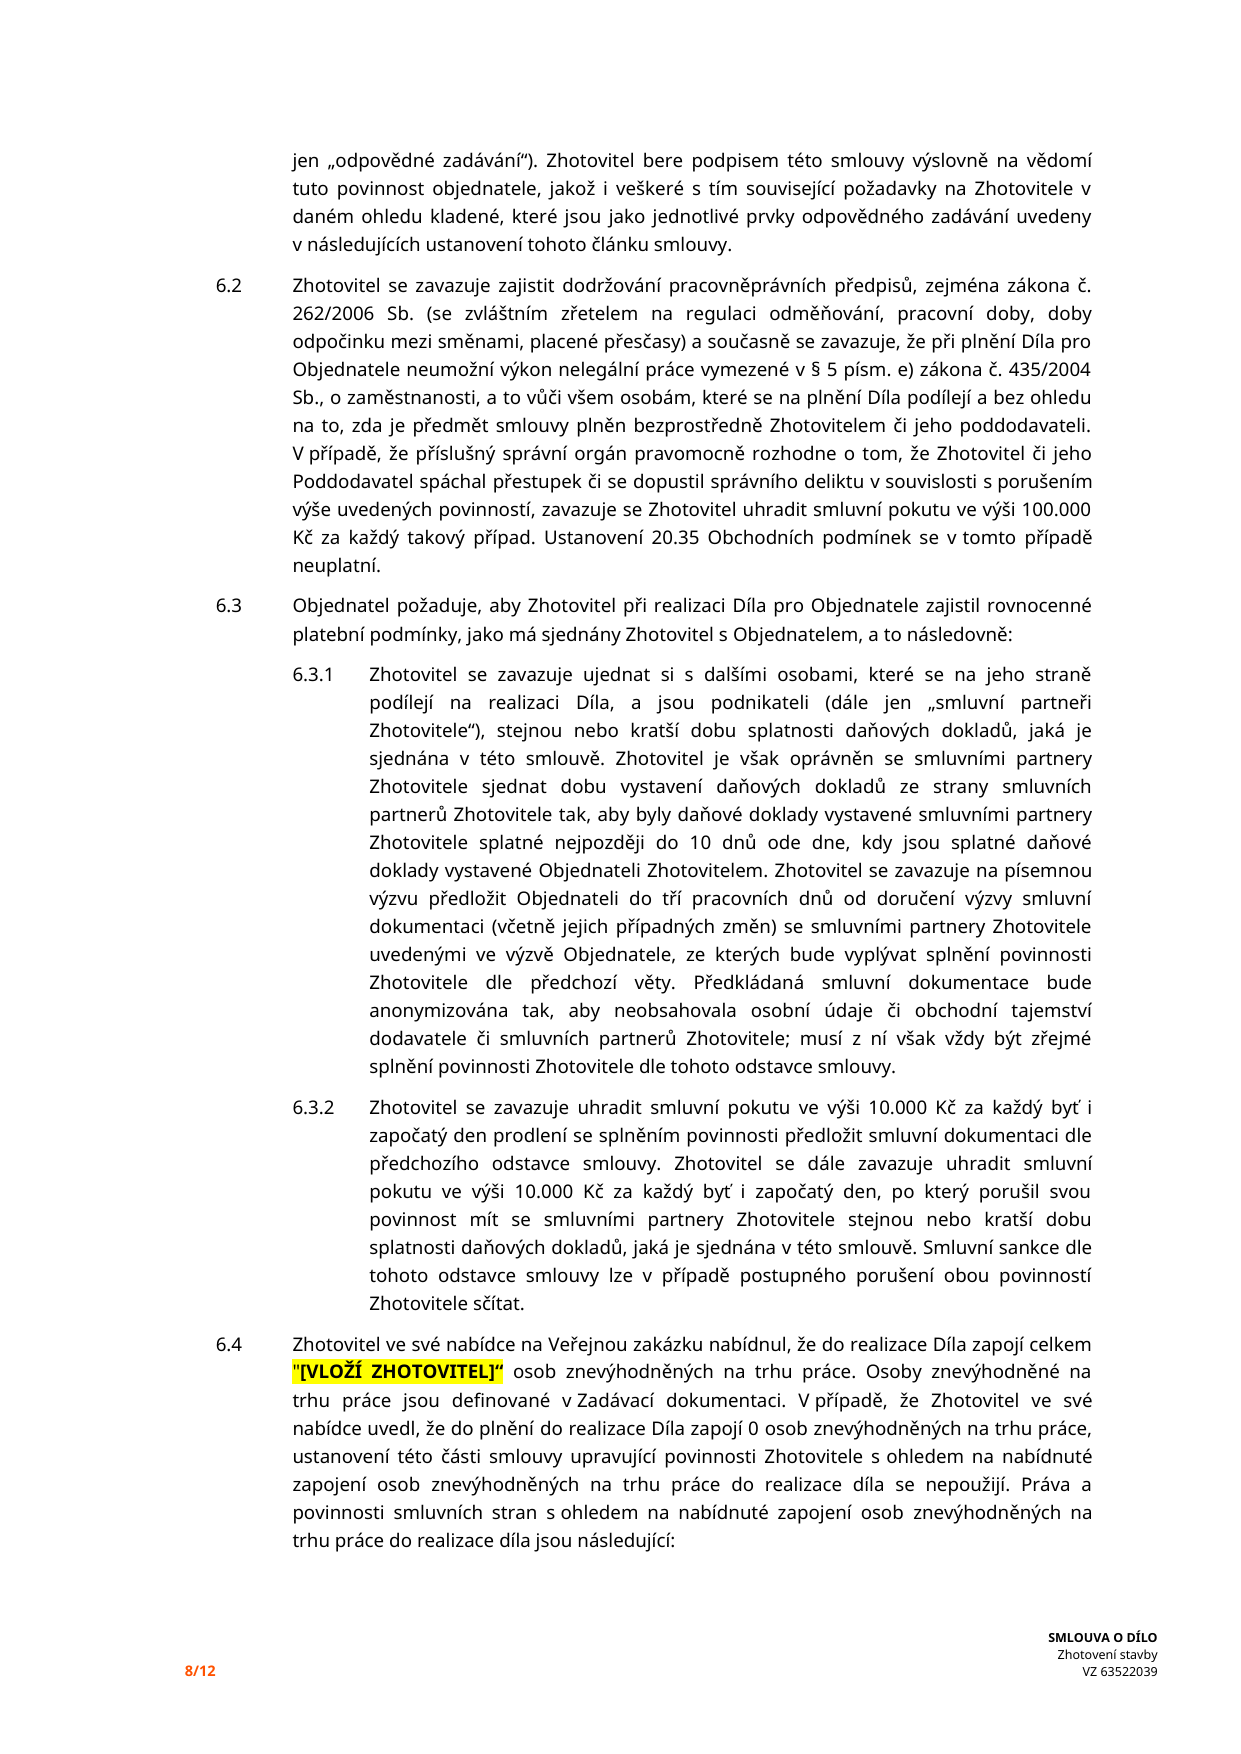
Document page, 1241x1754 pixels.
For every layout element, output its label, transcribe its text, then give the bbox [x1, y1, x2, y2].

text Zhotovitel ve své nabídce na Veřejnou zakázku nabídnul, že do realizace Díla zapojí celkem "[VLOŽÍ ZHOTOVITEL]“ osob znevýhodněných na trhu práce. Osoby znevýhodněné na trhu práce jsou definované v Zadávací dokumentaci. V případě, že Zhotovitel ve své nabídce uvedl, že do plnění do realizace Díla zapojí 0 osob znevýhodněných na trhu práce, ustanovení této části smlouvy upravující povinnosti Zhotovitele s ohledem na nabídnuté zapojení osob znevýhodněných na trhu práce do realizace díla se nepoužijí. Práva a povinnosti smluvních stran s ohledem na nabídnuté zapojení osob znevýhodněných na trhu práce do realizace díla jsou následující: [216, 1331, 1093, 1552]
text Objednatel požaduje, aby Zhotovitel při realizaci Díla pro Objednatele zajistil rovnocenné platební podmínky, jako má sjednány Zhotovitel s Objednatelem, a to následovně: [216, 593, 1093, 646]
text Zhotovitel se zavazuje uhradit smluvní pokutu ve výši 10.000 Kč za každý byť i započatý den prodlení se splněním povinnosti předložit smluvní dokumentaci dle předchozího odstavce smlouvy. Zhotovitel se dále zavazuje uhradit smluvní pokutu ve výši 10.000 Kč za každý byť i započatý den, po který porušil svou povinnost mít se smluvními partnery Zhotovitele stejnou nebo kratší dobu splatnosti daňových dokladů, jaká je sjednána v této smlouvě. Smluvní sankce dle tohoto odstavce smlouvy lze v případě postupného porušení obou povinností Zhotovitele sčítat. [292, 1094, 1093, 1316]
text Zhotovitel se zavazuje ujednat si s dalšími osobami, které se na jeho straně podílejí na realizaci Díla, a jsou podnikateli (dále jen „smluvní partneři Zhotovitele“), stejnou nebo kratší dobu splatnosti daňových dokladů, jaká je sjednána v této smlouvě. Zhotovitel je však oprávněn se smluvními partnery Zhotovitele sjednat dobu vystavení daňových dokladů ze strany smluvních partnerů Zhotovitele tak, aby byly daňové doklady vystavené smluvními partnery Zhotovitele splatné nejpozději do 10 dnů ode dne, kdy jsou splatné daňové doklady vystavené Objednateli Zhotovitelem. Zhotovitel se zavazuje na písemnou výzvu předložit Objednateli do tří pracovních dnů od doručení výzvy smluvní dokumentaci (včetně jejich případných změn) se smluvními partnery Zhotovitele uvedenými ve výzvě Objednatele, ze kterých bude vyplývat splnění povinnosti Zhotovitele dle předchozí věty. Předkládaná smluvní dokumentace bude anonymizována tak, aby neobsahovala osobní údaje či obchodní tajemství dodavatele či smluvních partnerů Zhotovitele; musí z ní však vždy být zřejmé splnění povinnosti Zhotovitele dle tohoto odstavce smlouvy. [292, 661, 1093, 1079]
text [216, 147, 1093, 257]
text Zhotovitel se zavazuje zajistit dodržování pracovněprávních předpisů, zejména zákona č. 262/2006 Sb. (se zvláštním zřetelem na regulaci odměňování, pracovní doby, doby odpočinku mezi směnami, placené přesčasy) a současně se zavazuje, že při plnění Díla pro Objednatele neumožní výkon nelegální práce vymezené v § 5 písm. e) zákona č. 435/2004 Sb., o zaměstnanosti, a to vůči všem osobám, které se na plnění Díla podílejí a bez ohledu na to, zda je předmět smlouvy plněn bezprostředně Zhotovitelem či jeho poddodavateli. V případě, že příslušný správní orgán pravomocně rozhodne o tom, že Zhotovitel či jeho Poddodavatel spáchal přestupek či se dopustil správního deliktu v souvislosti s porušením výše uvedených povinností, zavazuje se Zhotovitel uhradit smluvní pokutu ve výši 100.000 Kč za každý takový případ. Ustanovení 20.35 Obchodních podmínek se v tomto případě neuplatní. [216, 272, 1093, 578]
